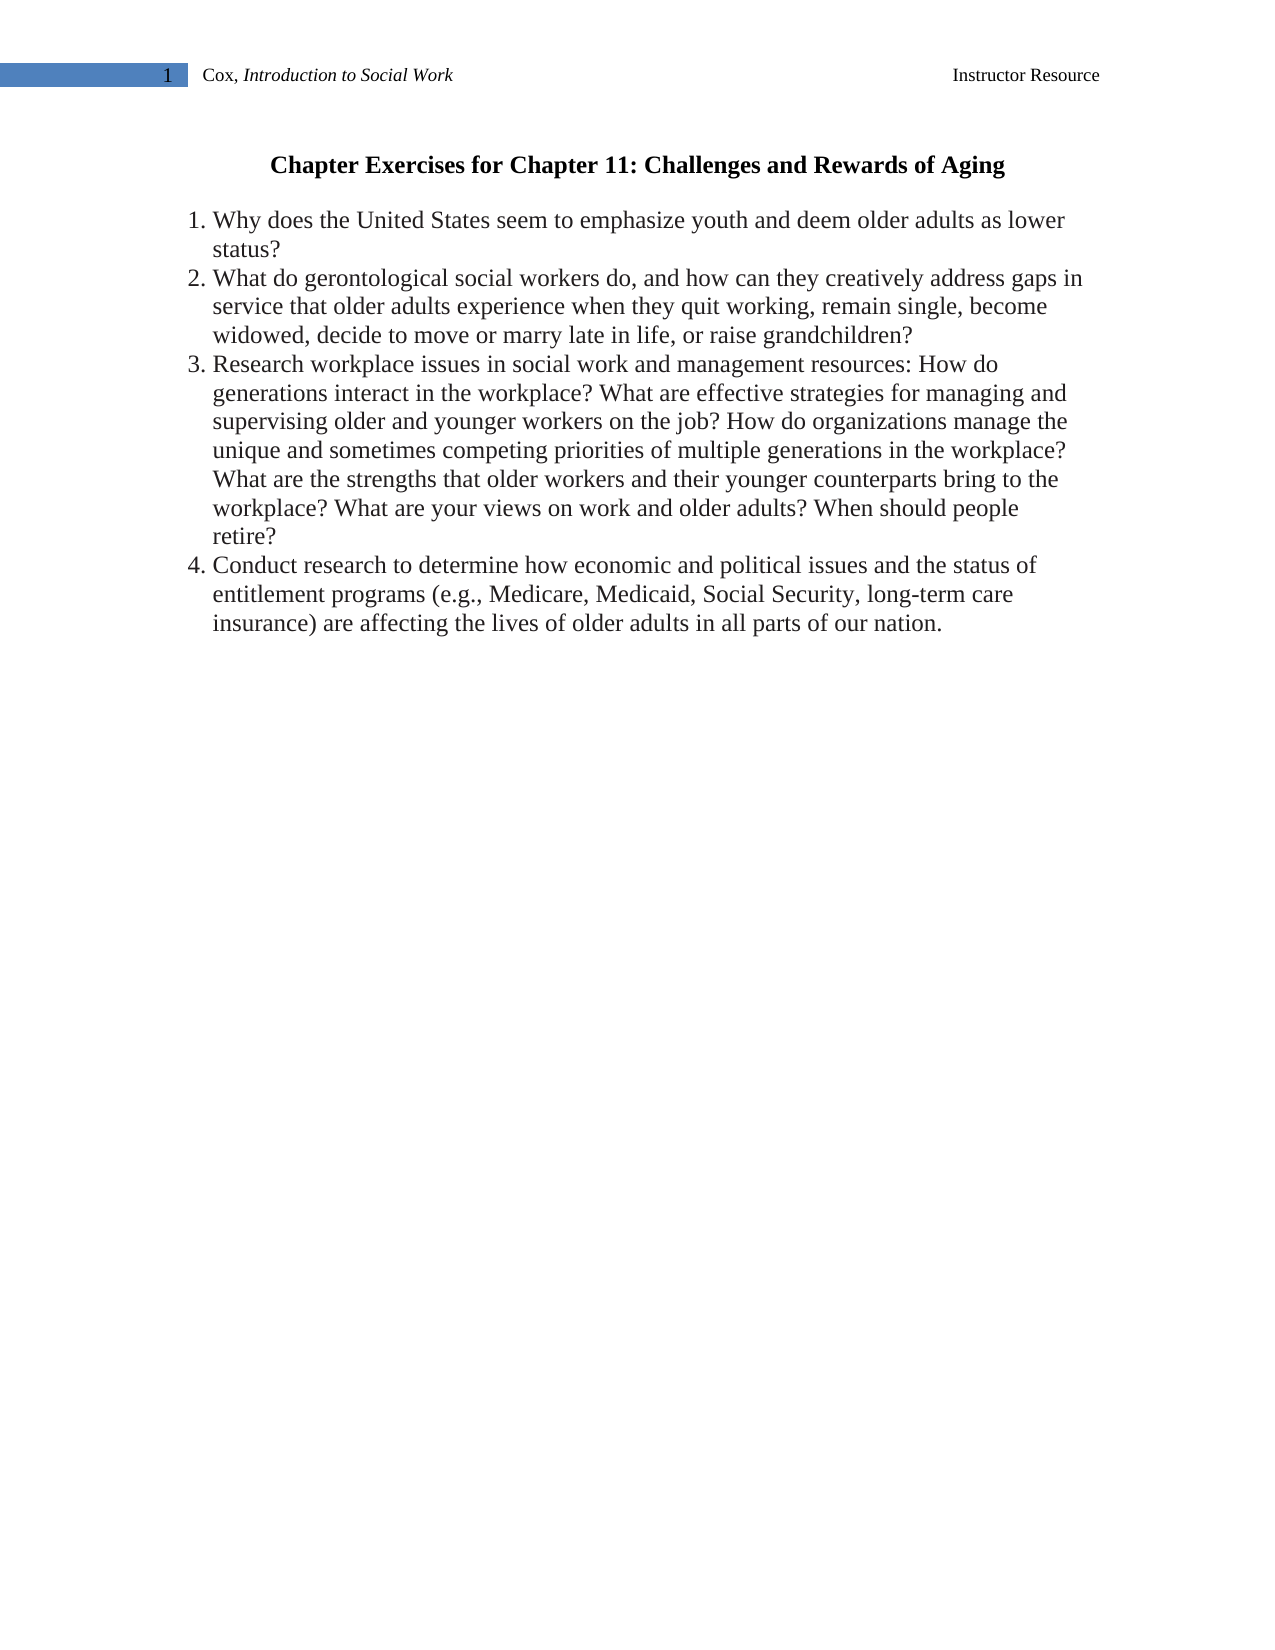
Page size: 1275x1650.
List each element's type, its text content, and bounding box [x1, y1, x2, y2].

text 4. Conduct research to determine how economic and political issues and the status of [187, 550, 1087, 579]
text entitlement programs (e.g., Medicare, Medicaid, Social Security, long-term care [187, 579, 1087, 608]
text 3. Research workplace issues in social work and management resources: How do generations interact in the workplace? What are effective strategies for managing and supervising older and younger workers on the job? How do organizations manage the unique and sometimes competing priorities of multiple generations in the workplace? What are the strengths that older workers and their younger counterparts bring to the workplace? What are your views on work and older adults? When should people retire? [187, 349, 1087, 550]
text insurance) are affecting the lives of older adults in all parts of our nation. [187, 608, 1087, 636]
text Chapter Exercises for Chapter 11: Challenges and Rewards of Aging [187, 150, 1087, 179]
text 2. What do gerontological social workers do, and how can they creatively address gaps in service that older adults experience when they quit working, remain single, become widowed, decide to move or marry late in life, or raise grandchildren? [187, 263, 1087, 349]
text 1. Why does the United States seem to emphasize youth and deem older adults as lower status? [187, 205, 1087, 263]
